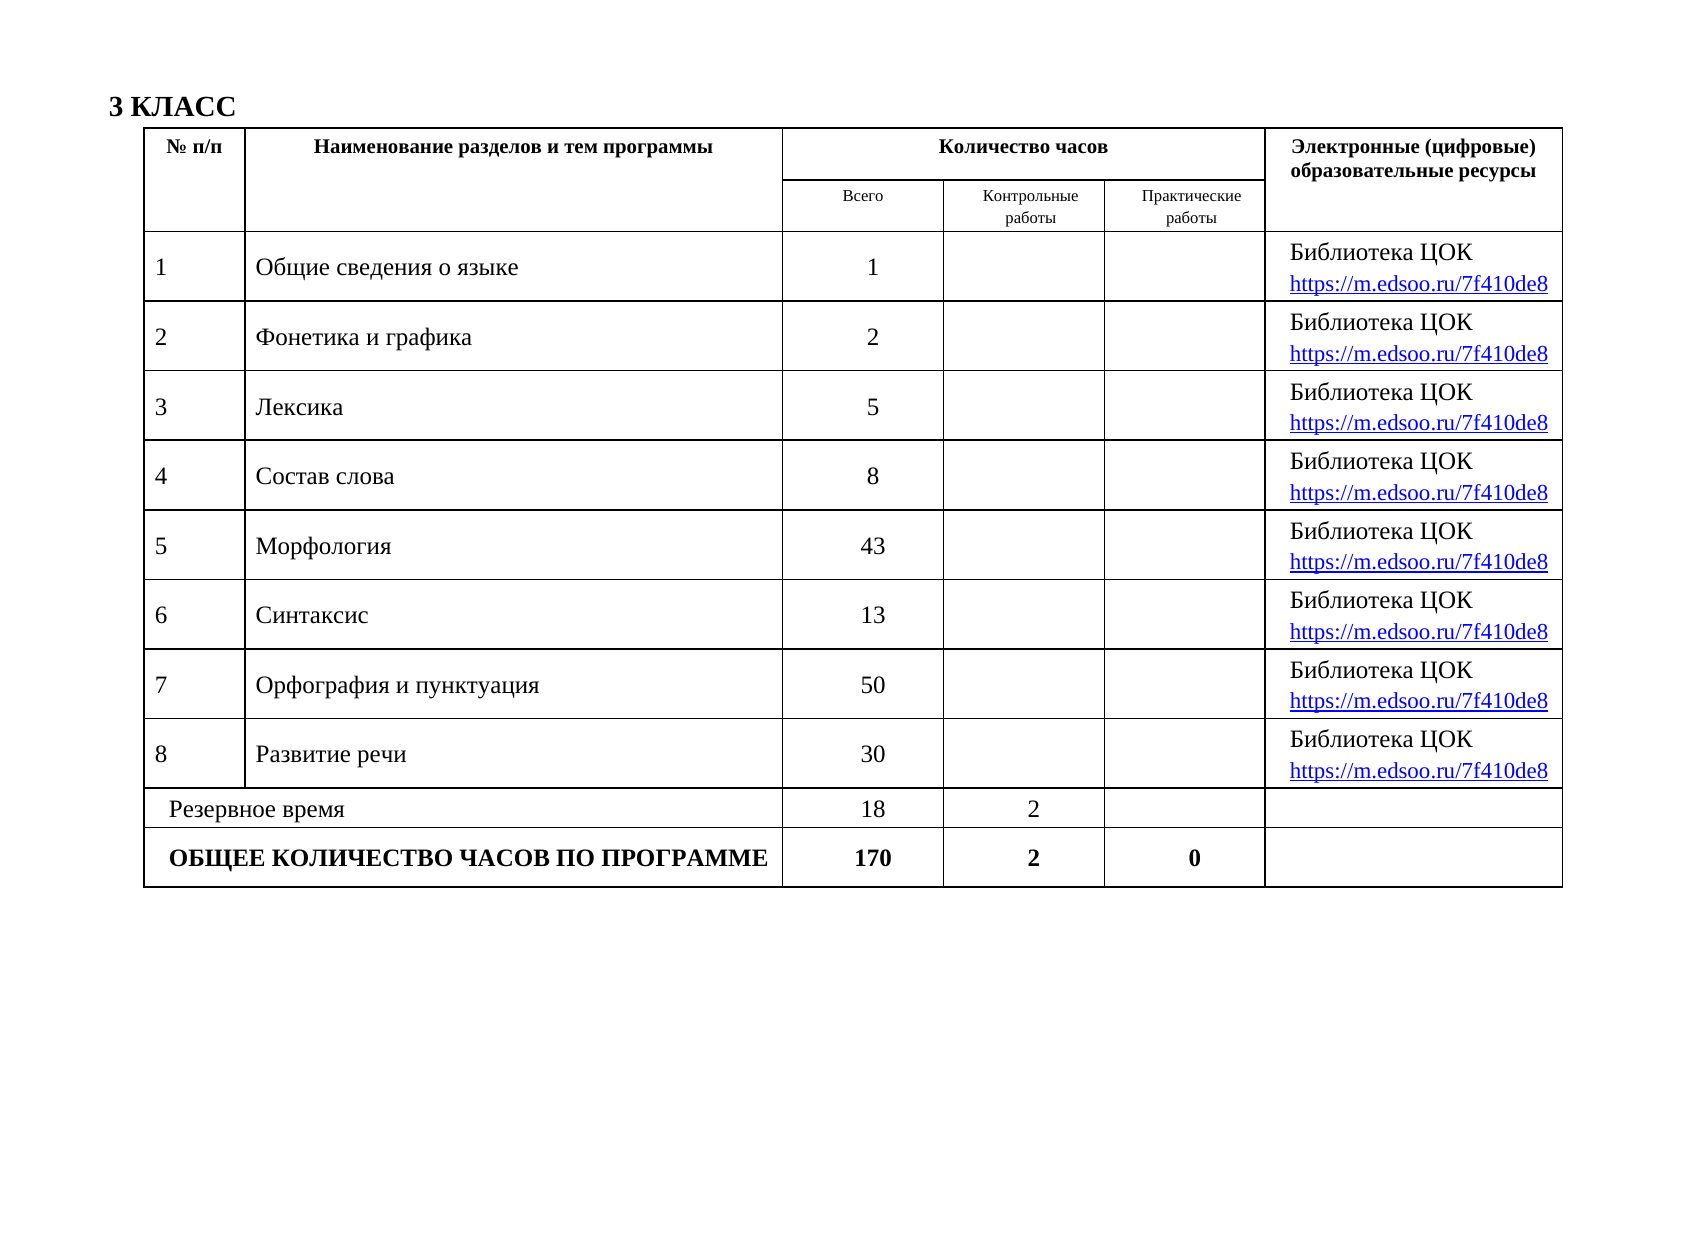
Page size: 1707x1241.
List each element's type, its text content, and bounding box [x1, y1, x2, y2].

table_cell [944, 580, 1104, 648]
table_cell 2 [783, 302, 943, 370]
table_cell 5 [783, 371, 943, 439]
table_cell 170 [783, 828, 943, 886]
table_cell [1105, 371, 1264, 439]
table_header Количество часов [783, 129, 1264, 179]
table_header Наименование разделов и тем программы [246, 129, 782, 231]
table_cell [944, 371, 1104, 439]
table_cell [1105, 511, 1264, 578]
table_cell Библиотека ЦОК https://m.edsoo.ru/7f410de8 [1266, 232, 1562, 300]
table_cell Библиотека ЦОК https://m.edsoo.ru/7f410de8 [1266, 302, 1562, 370]
table_cell Библиотека ЦОК https://m.edsoo.ru/7f410de8 [1266, 441, 1562, 509]
table_cell [1105, 302, 1264, 370]
table_cell Всего [783, 181, 943, 231]
table_cell 6 [145, 580, 244, 648]
table_cell Орфография и пунктуация [246, 650, 782, 718]
table_header Электронные (цифровые) образовательные ресурсы [1266, 129, 1562, 231]
table_cell 2 [944, 828, 1104, 886]
table_cell 0 [1105, 828, 1264, 886]
table_cell Синтаксис [246, 580, 782, 648]
table_cell 1 [145, 232, 244, 300]
table_cell Библиотека ЦОК https://m.edsoo.ru/7f410de8 [1266, 650, 1562, 718]
table_cell [944, 232, 1104, 300]
table_cell Библиотека ЦОК https://m.edsoo.ru/7f410de8 [1266, 719, 1562, 787]
table_cell 43 [783, 511, 943, 578]
table_cell 13 [783, 580, 943, 648]
table_cell Резервное время [145, 789, 782, 827]
table_cell 18 [783, 789, 943, 827]
table_cell Состав слова [246, 441, 782, 509]
table_cell Библиотека ЦОК https://m.edsoo.ru/7f410de8 [1266, 371, 1562, 439]
table_cell Практические работы [1105, 181, 1264, 231]
table_cell 8 [145, 719, 244, 787]
table_cell Библиотека ЦОК https://m.edsoo.ru/7f410de8 [1266, 511, 1562, 578]
table_cell [1105, 441, 1264, 509]
table_cell Лексика [246, 371, 782, 439]
table_cell [944, 511, 1104, 578]
table_cell Библиотека ЦОК https://m.edsoo.ru/7f410de8 [1266, 580, 1562, 648]
table_cell [1266, 789, 1562, 827]
table_cell [1266, 828, 1562, 886]
table_cell 7 [145, 650, 244, 718]
table_cell 2 [944, 789, 1104, 827]
table_cell ОБЩЕЕ КОЛИЧЕСТВО ЧАСОВ ПО ПРОГРАММЕ [145, 828, 782, 886]
table_cell [1105, 580, 1264, 648]
table_cell 3 [145, 371, 244, 439]
table_cell [944, 302, 1104, 370]
table_cell 1 [783, 232, 943, 300]
table_cell Контрольные работы [944, 181, 1104, 231]
table_cell Общие сведения о языке [246, 232, 782, 300]
table_cell [944, 719, 1104, 787]
table_cell [1105, 232, 1264, 300]
table_header № п/п [145, 129, 244, 231]
table_cell 30 [783, 719, 943, 787]
table_cell 2 [145, 302, 244, 370]
table_cell 8 [783, 441, 943, 509]
table_cell 50 [783, 650, 943, 718]
table_cell 4 [145, 441, 244, 509]
table_cell [1105, 650, 1264, 718]
table_cell Развитие речи [246, 719, 782, 787]
table_cell [944, 650, 1104, 718]
table_cell Фонетика и графика [246, 302, 782, 370]
table_cell 5 [145, 511, 244, 578]
table_cell [1105, 719, 1264, 787]
table_cell [1105, 789, 1264, 827]
table_cell Морфология [246, 511, 782, 578]
text 3 КЛАСС [101, 89, 1618, 122]
table_cell [944, 441, 1104, 509]
